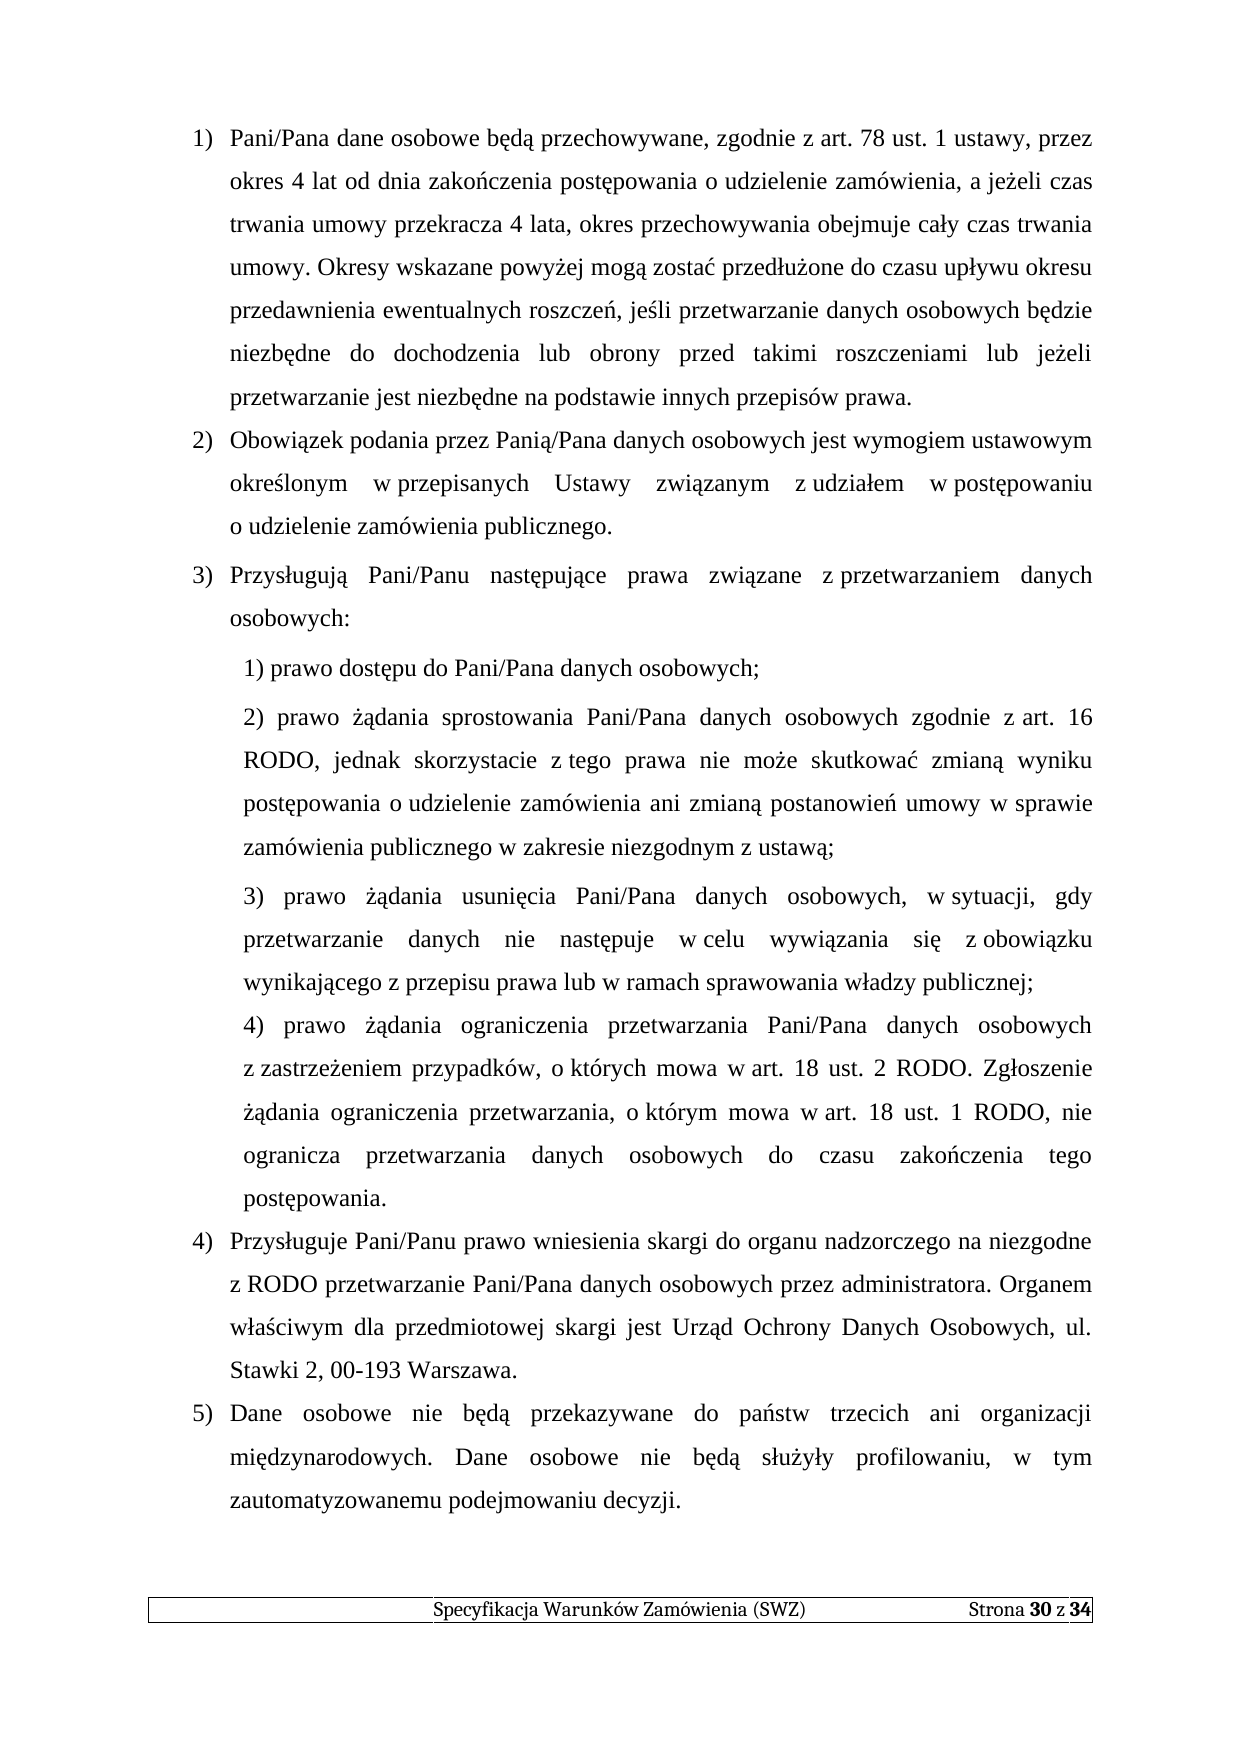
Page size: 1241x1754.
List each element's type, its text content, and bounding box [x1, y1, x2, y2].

list Przysługują Pani/Panu następujące prawa związane z przetwarzaniem danych osobowych: [192, 560, 1093, 632]
list Przysługuje Pani/Panu prawo wniesienia skargi do organu nadzorczego na niezgodne z RODO przetwarzanie Pani/Pana danych osobowych przez administratora. Organem właściwym dla przedmiotowej skargi jest Urząd Ochrony Danych Osobowych, ul. Stawki 2, 00-193 Warszawa. [192, 1226, 1093, 1384]
text 3) prawo żądania usunięcia Pani/Pana danych osobowych, w sytuacji, gdy przetwarzanie danych nie następuje w celu wywiązania się z obowiązku wynikającego z przepisu prawa lub w ramach sprawowania władzy publicznej; [243, 881, 1093, 996]
list Obowiązek podania przez Panią/Pana danych osobowych jest wymogiem ustawowym określonym w przepisanych Ustawy związanym z udziałem w postępowaniu o udzielenie zamówienia publicznego. [192, 425, 1093, 540]
list Pani/Pana dane osobowe będą przechowywane, zgodnie z art. 78 ust. 1 ustawy, przez okres 4 lat od dnia zakończenia postępowania o udzielenie zamówienia, a jeżeli czas trwania umowy przekracza 4 lata, okres przechowywania obejmuje cały czas trwania umowy. Okresy wskazane powyżej mogą zostać przedłużone do czasu upływu okresu przedawnienia ewentualnych roszczeń, jeśli przetwarzanie danych osobowych będzie niezbędne do dochodzenia lub obrony przed takimi roszczeniami lub jeżeli przetwarzanie jest niezbędne na podstawie innych przepisów prawa. [192, 123, 1093, 410]
text 2) prawo żądania sprostowania Pani/Pana danych osobowych zgodnie z art. 16 RODO, jednak skorzystacie z tego prawa nie może skutkować zmianą wyniku postępowania o udzielenie zamówienia ani zmianą postanowień umowy w sprawie zamówienia publicznego w zakresie niezgodnym z ustawą; [243, 702, 1093, 860]
text 4) prawo żądania ograniczenia przetwarzania Pani/Pana danych osobowych z zastrzeżeniem przypadków, o których mowa w art. 18 ust. 2 RODO. Zgłoszenie żądania ograniczenia przetwarzania, o którym mowa w art. 18 ust. 1 RODO, nie ogranicza przetwarzania danych osobowych do czasu zakończenia tego postępowania. [243, 1010, 1093, 1212]
text 1) prawo dostępu do Pani/Pana danych osobowych; [243, 653, 1093, 682]
list Dane osobowe nie będą przekazywane do państw trzecich ani organizacji międzynarodowych. Dane osobowe nie będą służyły profilowaniu, w tym zautomatyzowanemu podejmowaniu decyzji. [192, 1398, 1093, 1513]
